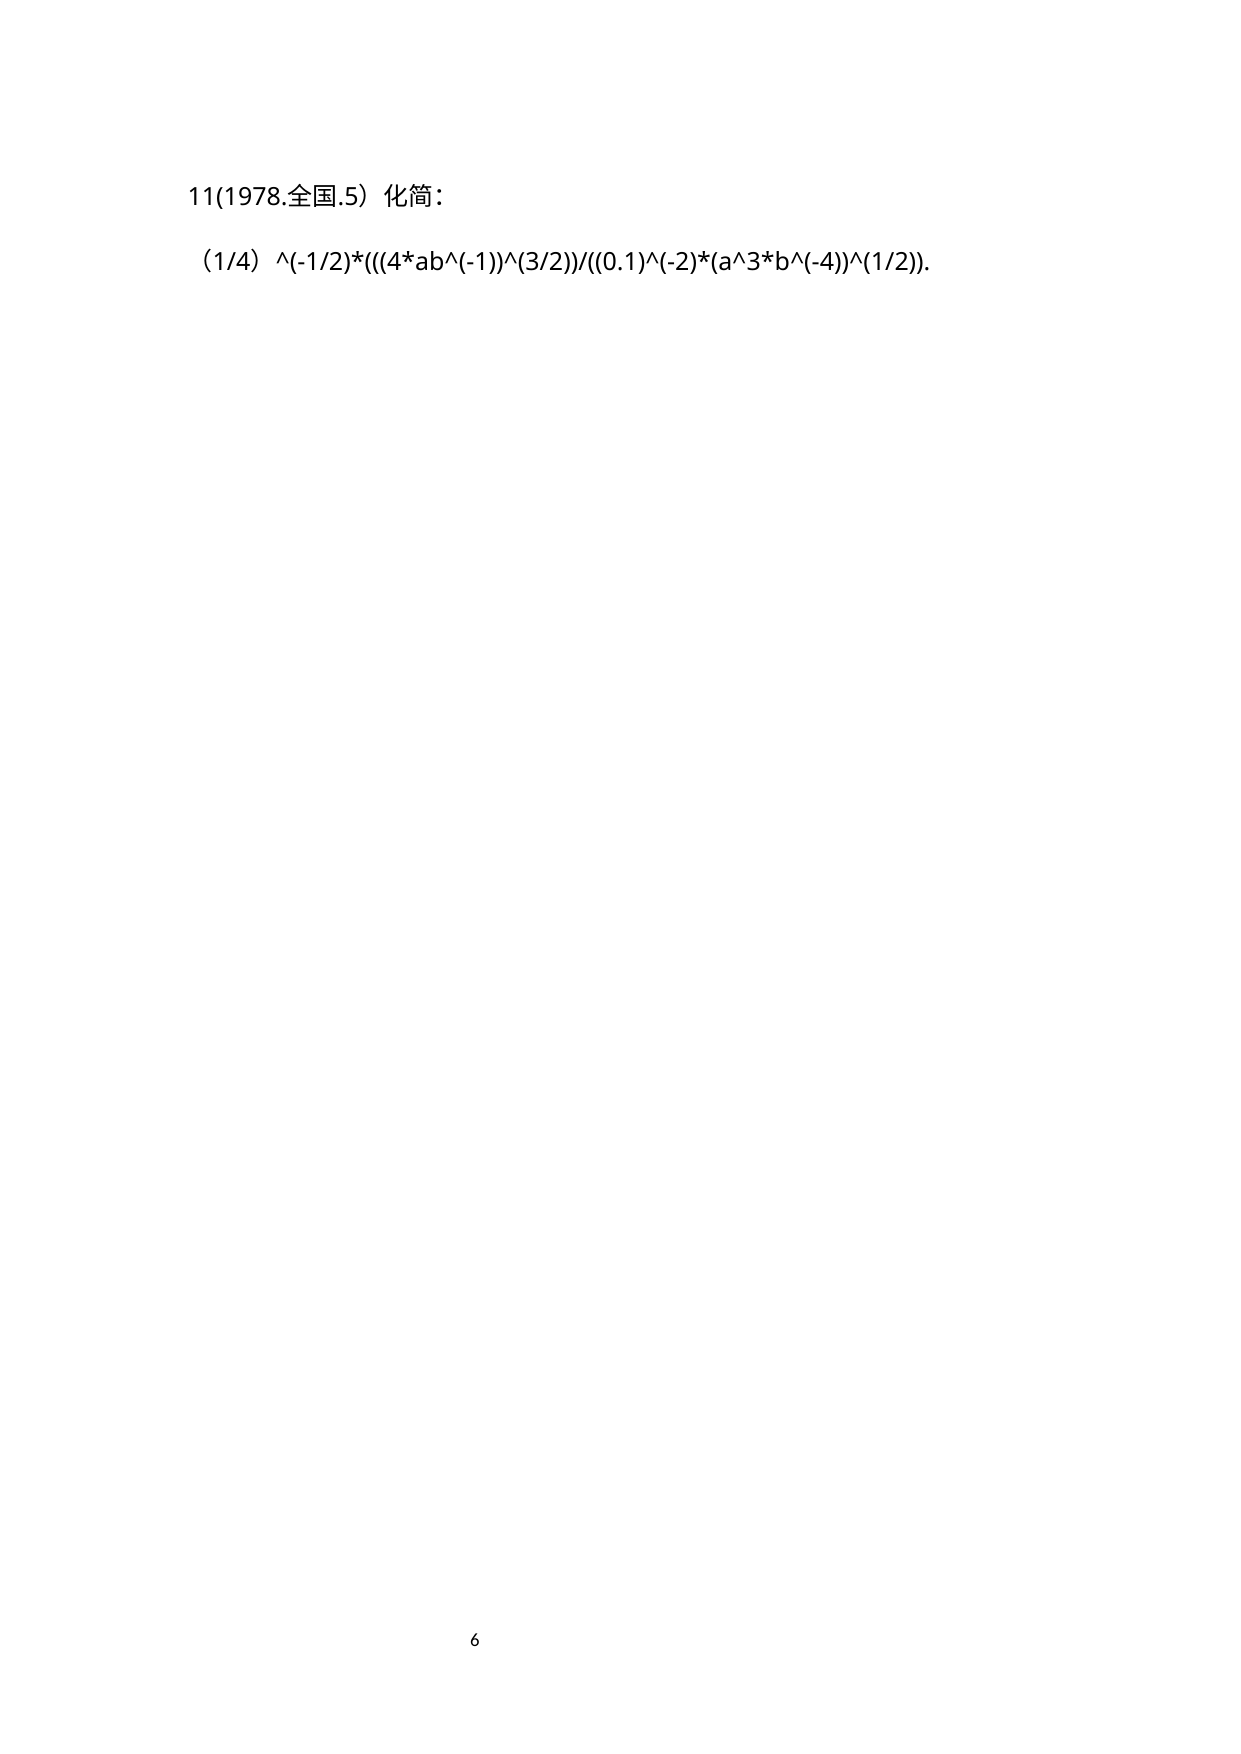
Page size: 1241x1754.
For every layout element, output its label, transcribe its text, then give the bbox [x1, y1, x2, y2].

list 11(1978.全国.5）化简： [187, 162, 1053, 227]
list （1/4）^(-1/2)*(((4*ab^(-1))^(3/2))/((0.1)^(-2)*(a^3*b^(-4))^(1/2)). [187, 227, 1053, 292]
